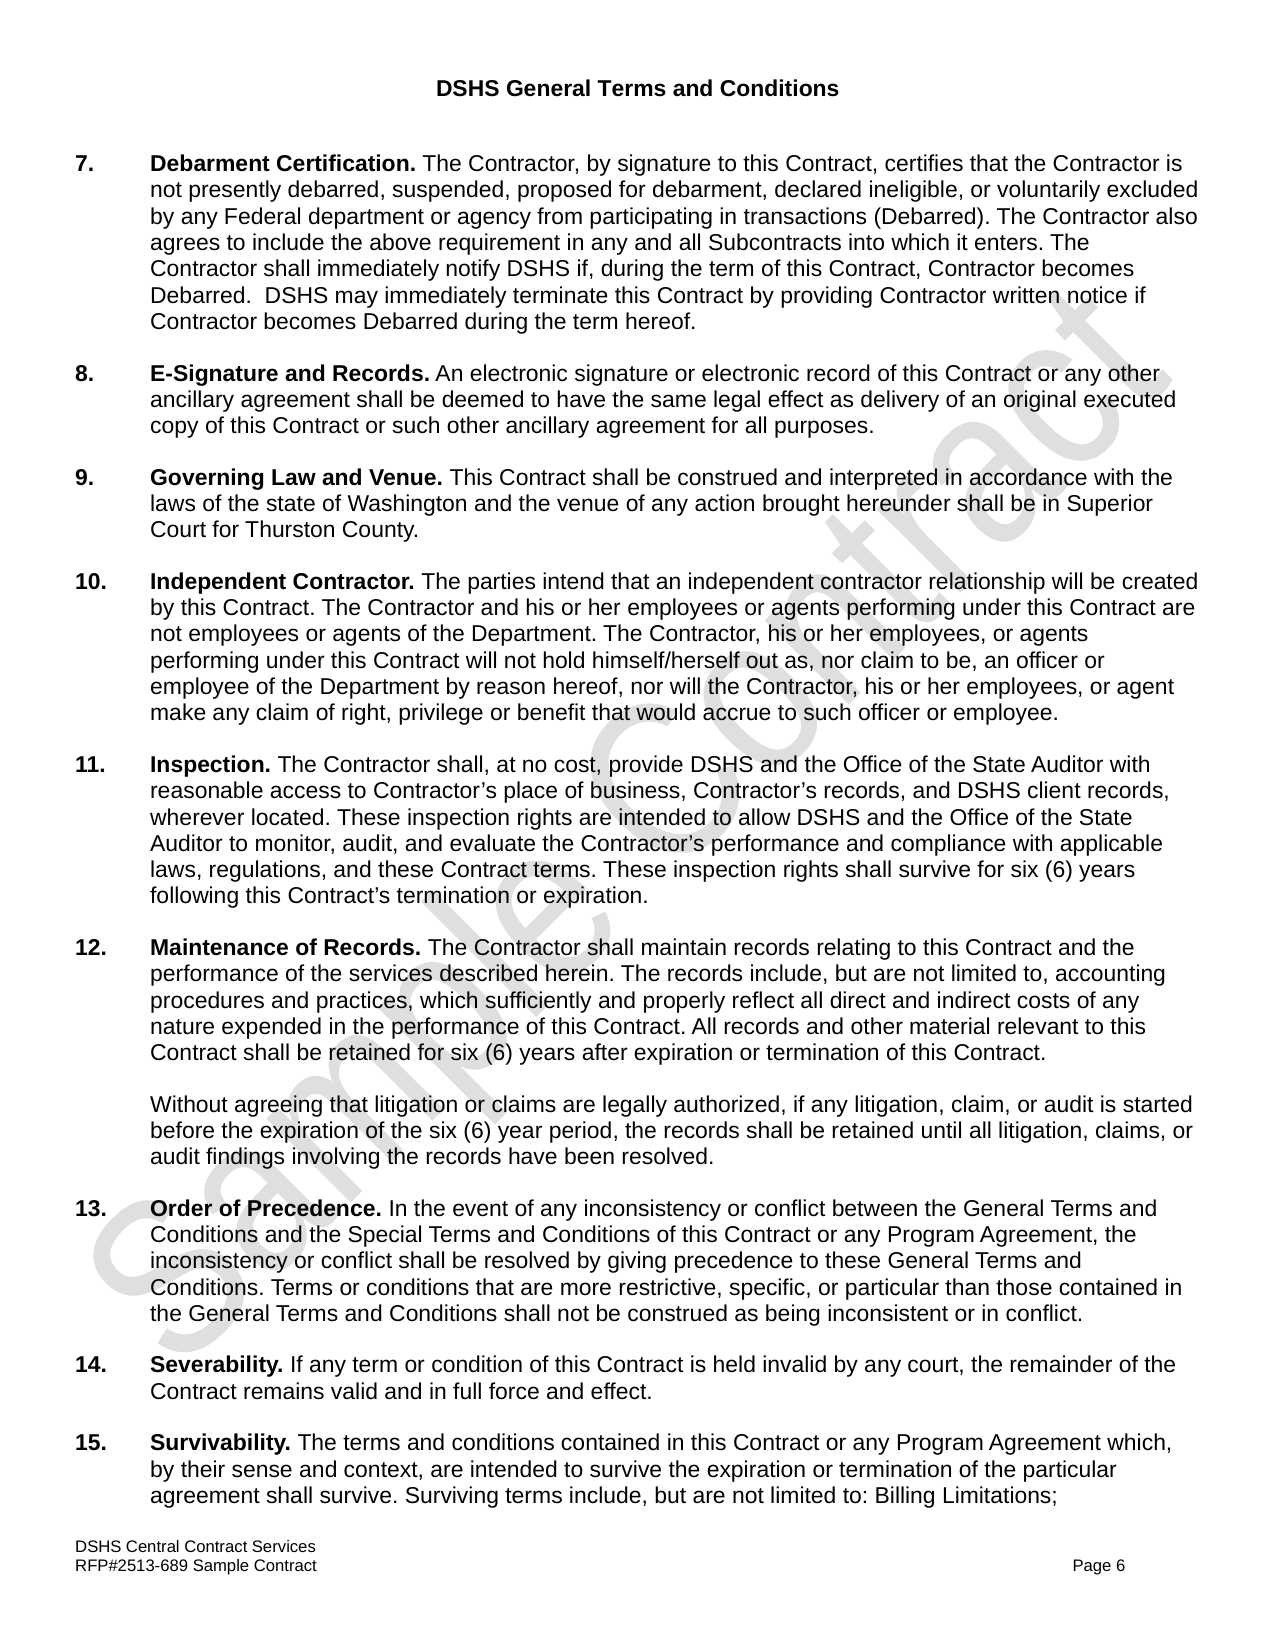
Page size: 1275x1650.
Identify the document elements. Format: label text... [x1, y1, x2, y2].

subtitle Governing Law and Venue. This Contract shall be construed and interpreted in accordance with the laws of the state of Washington and the venue of any action brought hereunder shall be in Superior Court for Thurston County. [75, 463, 1200, 543]
subtitle Severability. If any term or condition of this Contract is held invalid by any court, the remainder of the Contract remains valid and in full force and effect. [75, 1351, 1200, 1404]
text Without agreeing that litigation or claims are legally authorized, if any litigation, claim, or audit is started before the expiration of the six (6) year period, the records shall be retained until all litigation, claims, or audit findings involving the records have been resolved. [150, 1091, 1200, 1170]
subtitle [75, 1429, 1200, 1508]
subtitle Inspection. The Contractor shall, at no cost, provide DSHS and the Office of the State Auditor with reasonable access to Contractor’s place of business, Contractor’s records, and DSHS client records, wherever located. These inspection rights are intended to allow DSHS and the Office of the State Auditor to monitor, audit, and evaluate the Contractor’s performance and compliance with applicable laws, regulations, and these Contract terms. These inspection rights shall survive for six (6) years following this Contract’s termination or expiration. [75, 751, 1200, 909]
subtitle E-Signature and Records. An electronic signature or electronic record of this Contract or any other ancillary agreement shall be deemed to have the same legal effect as delivery of an original executed copy of this Contract or such other ancillary agreement for all purposes. [75, 359, 1200, 438]
subtitle Order of Precedence. In the event of any inconsistency or conflict between the General Terms and Conditions and the Special Terms and Conditions of this Contract or any Program Agreement, the inconsistency or conflict shall be resolved by giving precedence to these General Terms and Conditions. Terms or conditions that are more restrictive, specific, or particular than those contained in the General Terms and Conditions shall not be construed as being inconsistent or in conflict. [75, 1195, 1200, 1326]
subtitle Maintenance of Records. The Contractor shall maintain records relating to this Contract and the performance of the services described herein. The records include, but are not limited to, accounting procedures and practices, which sufficiently and properly reflect all direct and indirect costs of any nature expended in the performance of this Contract. All records and other material relevant to this Contract shall be retained for six (6) years after expiration or termination of this Contract. [75, 934, 1200, 1066]
subtitle Independent Contractor. The parties intend that an independent contractor relationship will be created by this Contract. The Contractor and his or her employees or agents performing under this Contract are not employees or agents of the Department. The Contractor, his or her employees, or agents performing under this Contract will not hold himself/herself out as, nor claim to be, an officer or employee of the Department by reason hereof, nor will the Contractor, his or her employees, or agent make any claim of right, privilege or benefit that would accrue to such officer or employee. [75, 568, 1200, 726]
subtitle Debarment Certification. The Contractor, by signature to this Contract, certifies that the Contractor is not presently debarred, suspended, proposed for debarment, declared ineligible, or voluntarily excluded by any Federal department or agency from participating in transactions (Debarred). The Contractor also agrees to include the above requirement in any and all Subcontracts into which it enters. The Contractor shall immediately notify DSHS if, during the term of this Contract, Contractor becomes Debarred. DSHS may immediately terminate this Contract by providing Contractor written notice if Contractor becomes Debarred during the term hereof. [75, 150, 1200, 334]
